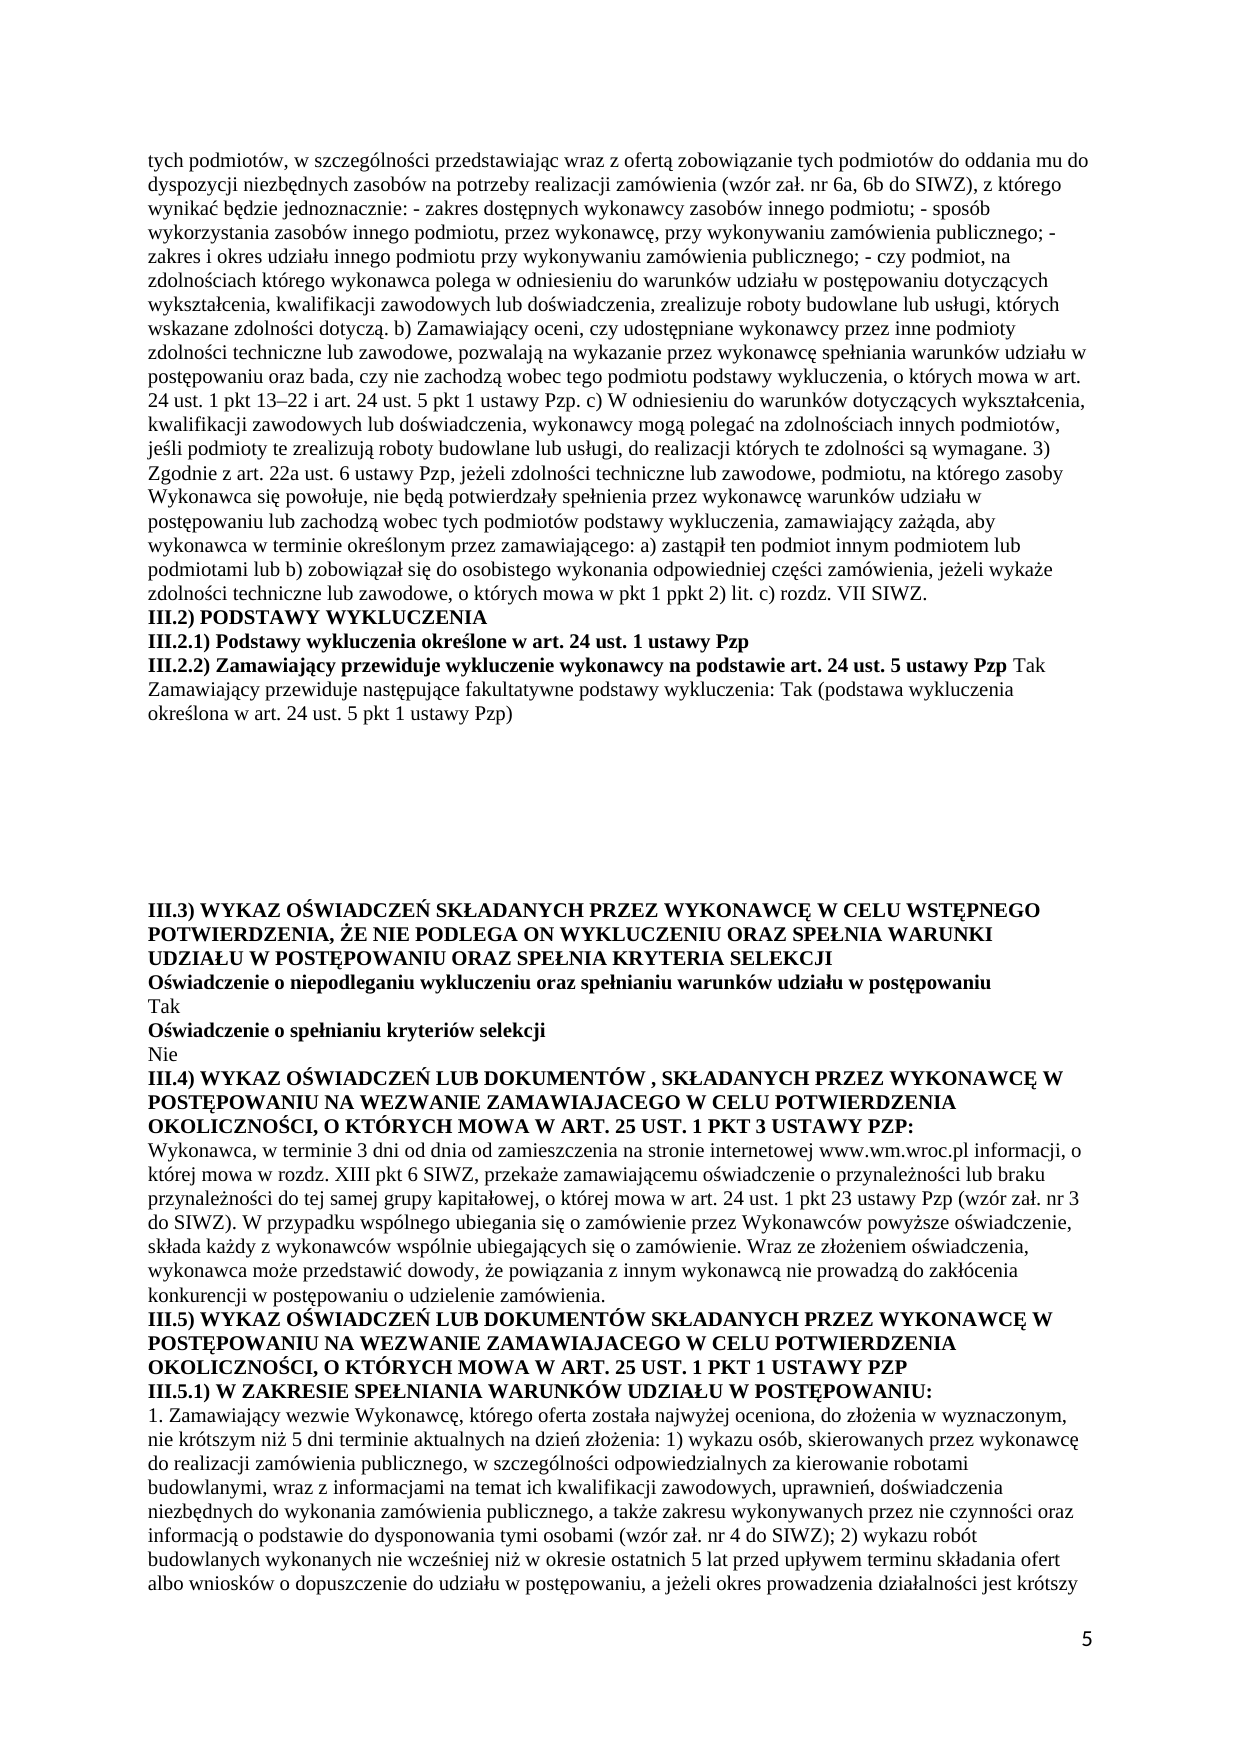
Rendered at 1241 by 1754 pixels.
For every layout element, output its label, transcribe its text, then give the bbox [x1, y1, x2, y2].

text Wykonawca, w terminie 3 dni od dnia od zamieszczenia na stronie internetowej www.wm.wroc.pl informacji, o której mowa w rozdz. XIII pkt 6 SIWZ, przekaże zamawiającemu oświadczenie o przynależności lub braku przynależności do tej samej grupy kapitałowej, o której mowa w art. 24 ust. 1 pkt 23 ustawy Pzp (wzór zał. nr 3 do SIWZ). W przypadku wspólnego ubiegania się o zamówienie przez Wykonawców powyższe oświadczenie, składa każdy z wykonawców wspólnie ubiegających się o zamówienie. Wraz ze złożeniem oświadczenia, wykonawca może przedstawić dowody, że powiązania z innym wykonawcą nie prowadzą do zakłócenia konkurencji w postępowaniu o udzielenie zamówienia. [148, 1138, 1093, 1307]
text III.4) WYKAZ OŚWIADCZEŃ LUB DOKUMENTÓW , SKŁADANYCH PRZEZ WYKONAWCĘ W POSTĘPOWANIU NA WEZWANIE ZAMAWIAJACEGO W CELU POTWIERDZENIA OKOLICZNOŚCI, O KTÓRYCH MOWA W ART. 25 UST. 1 PKT 3 USTAWY PZP: [148, 1066, 1093, 1138]
text III.2) PODSTAWY WYKLUCZENIA [148, 605, 1093, 629]
text III.5) WYKAZ OŚWIADCZEŃ LUB DOKUMENTÓW SKŁADANYCH PRZEZ WYKONAWCĘ W POSTĘPOWANIU NA WEZWANIE ZAMAWIAJACEGO W CELU POTWIERDZENIA OKOLICZNOŚCI, O KTÓRYCH MOWA W ART. 25 UST. 1 PKT 1 USTAWY PZP [148, 1307, 1093, 1379]
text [148, 148, 1093, 605]
text III.3) WYKAZ OŚWIADCZEŃ SKŁADANYCH PRZEZ WYKONAWCĘ W CELU WSTĘPNEGO POTWIERDZENIA, ŻE NIE PODLEGA ON WYKLUCZENIU ORAZ SPEŁNIA WARUNKI UDZIAŁU W POSTĘPOWANIU ORAZ SPEŁNIA KRYTERIA SELEKCJI [148, 897, 1093, 970]
text Oświadczenie o niepodleganiu wykluczeniu oraz spełnianiu warunków udziału w postępowaniu Tak Oświadczenie o spełnianiu kryteriów selekcji Nie [148, 970, 1093, 1066]
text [148, 1379, 1093, 1595]
text III.2.1) Podstawy wykluczenia określone w art. 24 ust. 1 ustawy Pzp III.2.2) Zamawiający przewiduje wykluczenie wykonawcy na podstawie art. 24 ust. 5 ustawy Pzp Tak Zamawiający przewiduje następujące fakultatywne podstawy wykluczenia: Tak (podstawa wykluczenia określona w art. 24 ust. 5 pkt 1 ustawy Pzp) [148, 629, 1093, 897]
